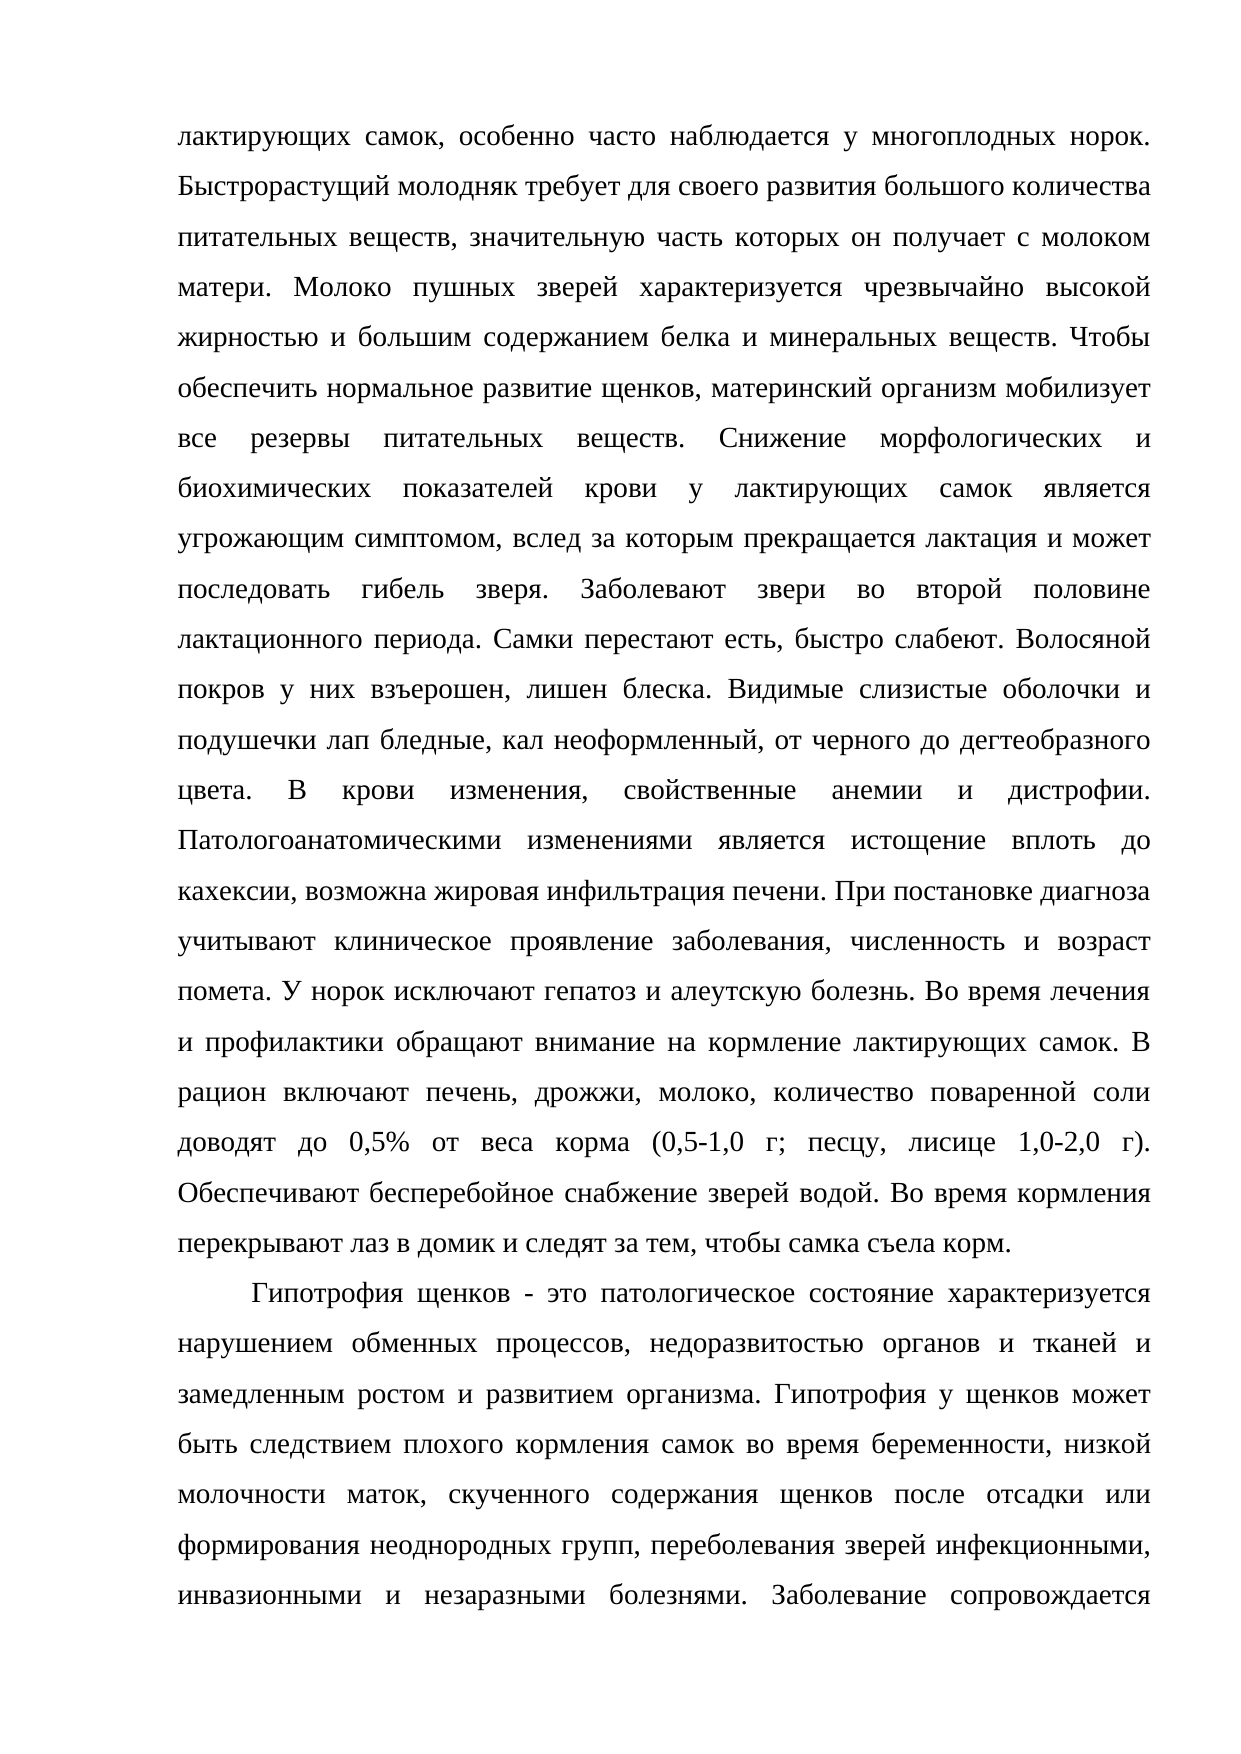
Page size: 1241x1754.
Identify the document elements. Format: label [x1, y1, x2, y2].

text [177, 118, 1152, 1258]
text [177, 1275, 1152, 1611]
